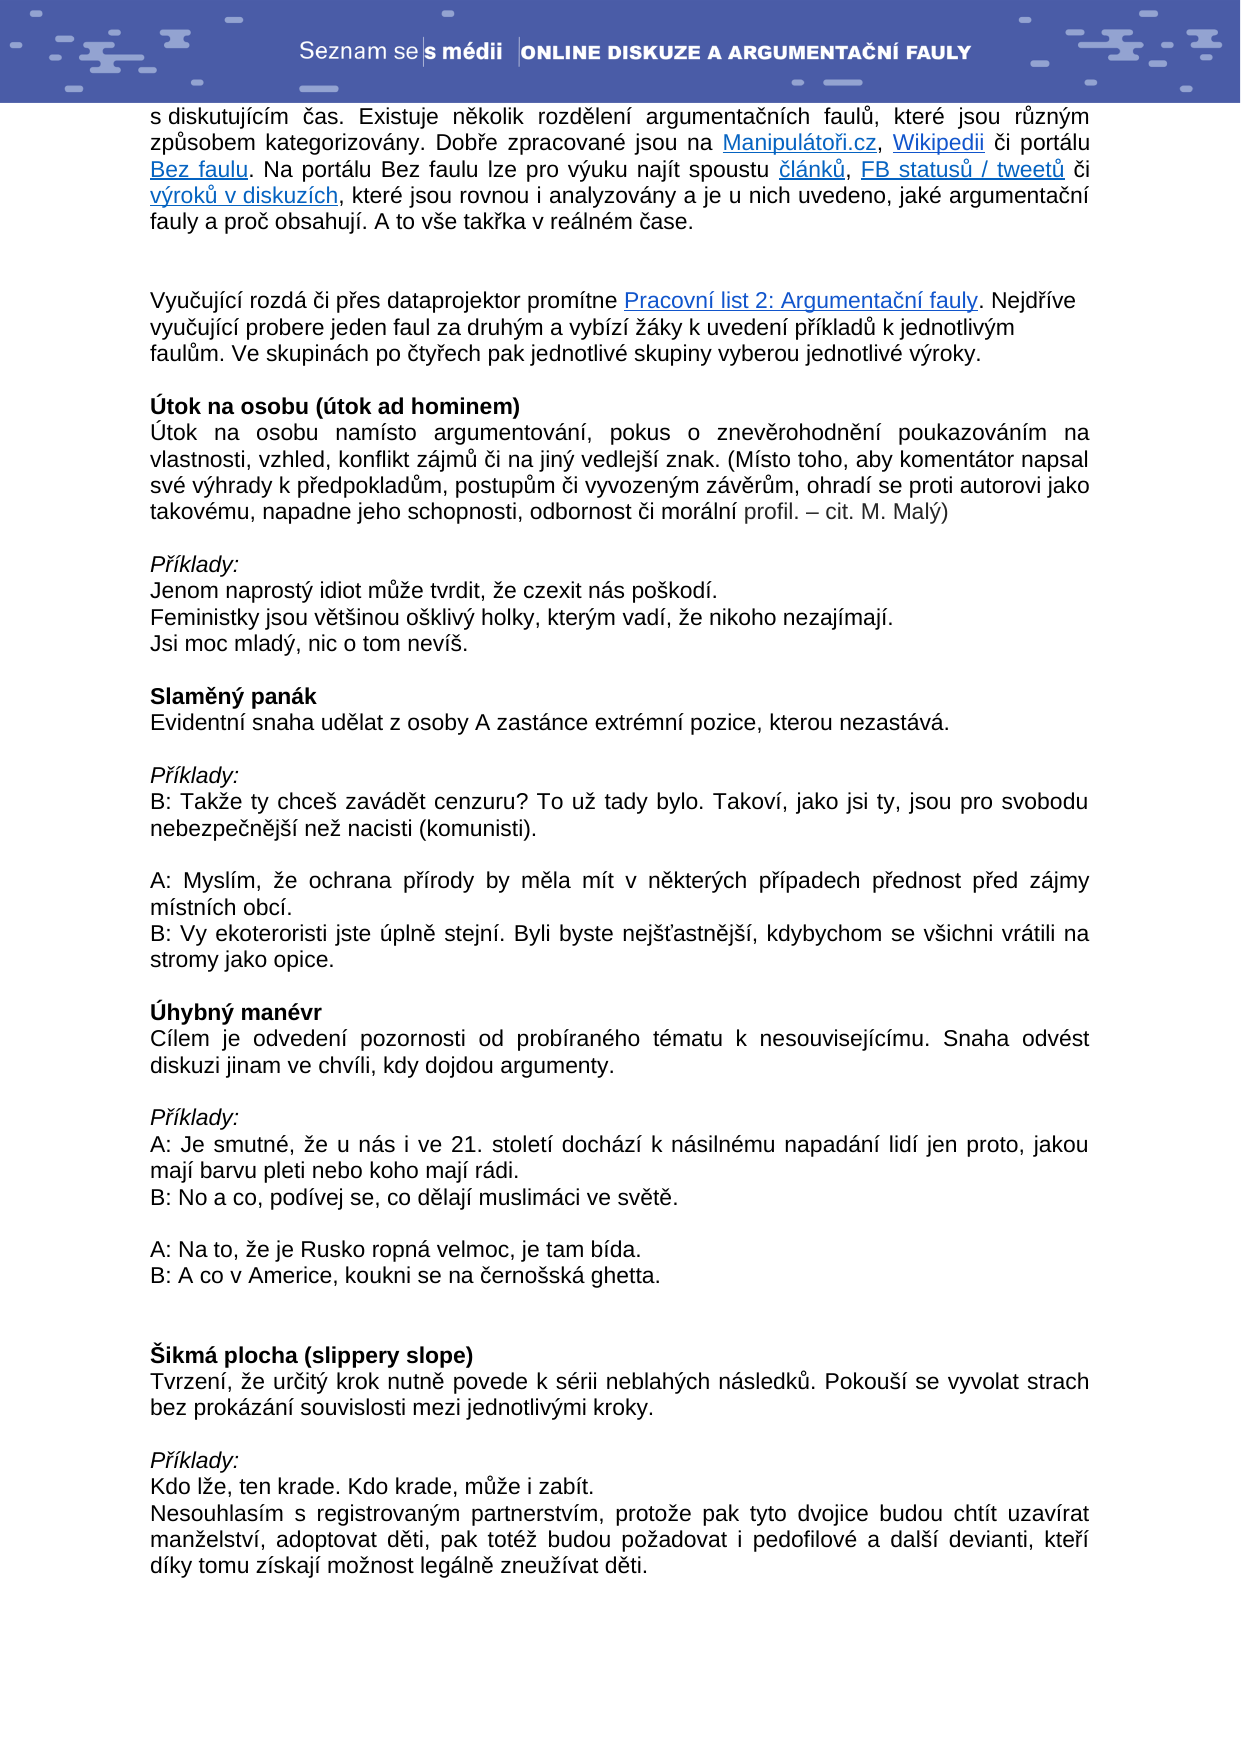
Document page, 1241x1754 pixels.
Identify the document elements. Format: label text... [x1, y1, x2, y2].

text Útok na osobu namísto argumentování, pokus o znevěrohodnění poukazováním na vlastnosti, vzhled, konflikt zájmů či na jiný vedlejší znak. (Místo toho, aby komentátor napsal své výhrady k předpokladům, postupům či vyvozeným závěrům, ohradí se proti autorovi jako takovému, napadne jeho schopnosti, odbornost či morální profil. – cit. M. Malý) [150, 419, 1090, 524]
text Vyučující rozdá či přes dataprojektor promítne Pracovní list 2: Argumentační fauly. Nejdříve vyučující probere jeden faul za druhým a vybízí žáky k uvedení příkladů k jednotlivým faulům. Ve skupinách po čtyřech pak jednotlivé skupiny vyberou jednotlivé výroky. [150, 287, 1090, 366]
text B: A co v Americe, koukni se na černošská ghetta. [150, 1262, 1090, 1289]
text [150, 101, 1090, 235]
text Evidentní snaha udělat z osoby A zastánce extrémní pozice, kterou nezastává. [150, 709, 1090, 735]
text Příklady: [150, 1104, 1090, 1131]
text B: Takže ty chceš zavádět cenzuru? To už tady bylo. Takoví, jako jsi ty, jsou pro svobodu nebezpečnější než nacisti (komunisti). [150, 788, 1090, 841]
text B: Vy ekoteroristi jste úplně stejní. Byli byste nejšťastnější, kdybychom se všichni vrátili na stromy jako opice. [150, 920, 1090, 973]
text Úhybný manévr [150, 999, 1090, 1025]
text A: Na to, že je Rusko ropná velmoc, je tam bída. [150, 1236, 1090, 1262]
text Kdo lže, ten krade. Kdo krade, může i zabít. [150, 1473, 1090, 1500]
text Slaměný panák [150, 683, 1090, 709]
text Příklady: [150, 551, 1090, 577]
text Nesouhlasím s registrovaným partnerstvím, protože pak tyto dvojice budou chtít uzavírat manželství, adoptovat děti, pak totéž budou požadovat i pedofilové a další devianti, kteří díky tomu získají možnost legálně zneužívat děti. [150, 1500, 1090, 1579]
text A: Je smutné, že u nás i ve 21. století dochází k násilnému napadání lidí jen proto, jakou mají barvu pleti nebo koho mají rádi. [150, 1131, 1090, 1183]
text Feministky jsou většinou ošklivý holky, kterým vadí, že nikoho nezajímají. [150, 604, 1090, 630]
text Šikmá plocha (slippery slope) [150, 1342, 1090, 1368]
text Tvrzení, že určitý krok nutně povede k sérii neblahých následků. Pokouší se vyvolat strach bez prokázání souvislosti mezi jednotlivými kroky. [150, 1368, 1090, 1421]
text A: Myslím, že ochrana přírody by měla mít v některých případech přednost před zájmy místních obcí. [150, 867, 1090, 920]
text Cílem je odvedení pozornosti od probíraného tématu k nesouvisejícímu. Snaha odvést diskuzi jinam ve chvíli, kdy dojdou argumenty. [150, 1025, 1090, 1078]
text Jsi moc mladý, nic o tom nevíš. [150, 630, 1090, 656]
text Jenom naprostý idiot může tvrdit, že czexit nás poškodí. [150, 577, 1090, 604]
text B: No a co, podívej se, co dělají muslimáci ve světě. [150, 1183, 1090, 1210]
picture [0, 0, 1241, 103]
text Příklady: [150, 1447, 1090, 1473]
text Příklady: [150, 762, 1090, 788]
text Útok na osobu (útok ad hominem) [150, 393, 1090, 419]
